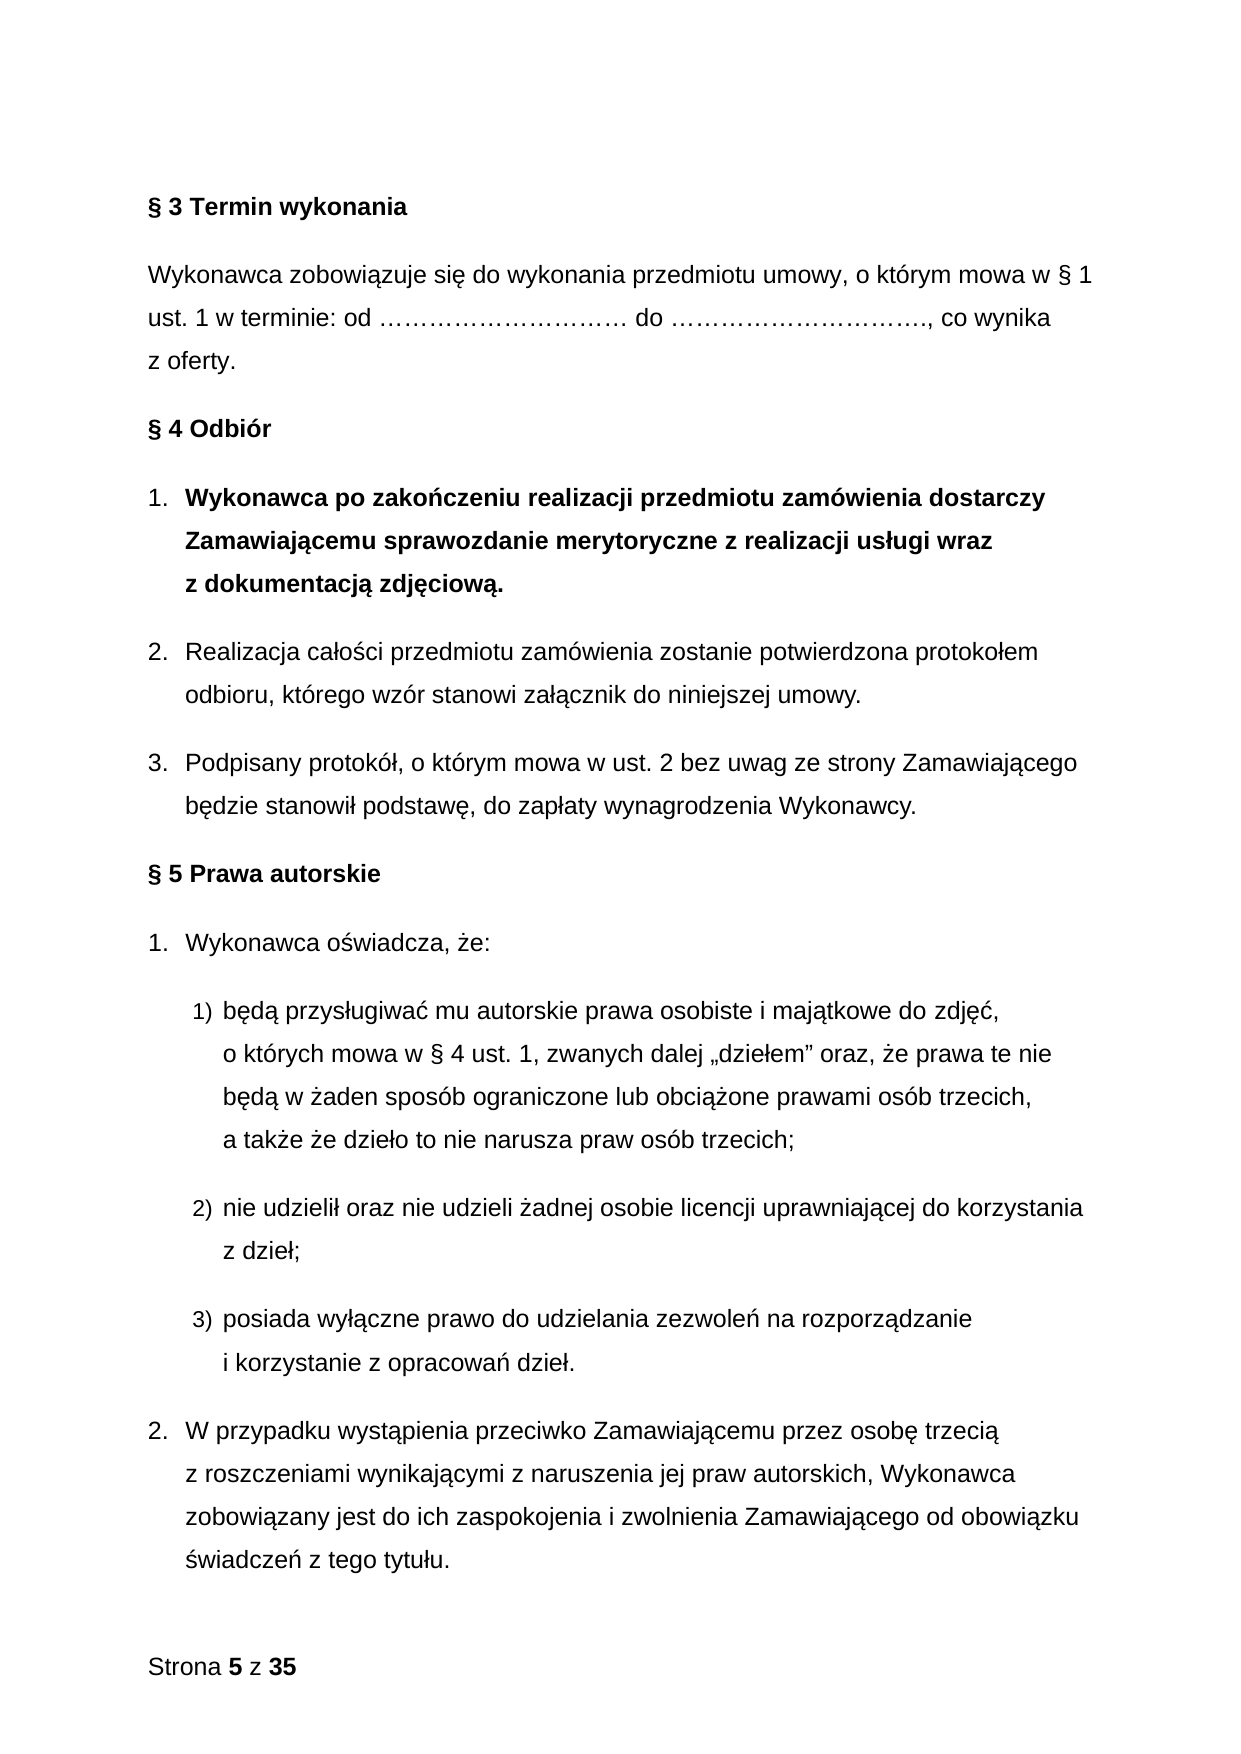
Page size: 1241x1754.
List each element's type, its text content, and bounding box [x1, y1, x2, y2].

list Wykonawca oświadcza, że: [148, 928, 1093, 956]
list będą przysługiwać mu autorskie prawa osobiste i majątkowe do zdjęć, o których mowa w § 4 ust. 1, zwanych dalej „dziełem” oraz, że prawa te nie będą w żaden sposób ograniczone lub obciążone prawami osób trzecich, a także że dzieło to nie narusza praw osób trzecich; [192, 996, 1093, 1154]
list Podpisany protokół, o którym mowa w ust. 2 bez uwag ze strony Zamawiającego będzie stanowił podstawę, do zapłaty wynagrodzenia Wykonawcy. [148, 748, 1093, 820]
list W przypadku wystąpienia przeciwko Zamawiającemu przez osobę trzecią z roszczeniami wynikającymi z naruszenia jej praw autorskich, Wykonawca zobowiązany jest do ich zaspokojenia i zwolnienia Zamawiającego od obowiązku świadczeń z tego tytułu. [148, 1416, 1093, 1574]
subtitle § 4 Odbiór [148, 414, 1093, 443]
subtitle § 5 Prawa autorskie [148, 859, 1093, 888]
list posiada wyłączne prawo do udzielania zezwoleń na rozporządzanie i korzystanie z opracowań dzieł. [192, 1304, 1093, 1376]
subtitle § 3 Termin wykonania [148, 192, 1093, 221]
list nie udzielił oraz nie udzieli żadnej osobie licencji uprawniającej do korzystania z dzieł; [192, 1193, 1093, 1265]
text Wykonawca zobowiązuje się do wykonania przedmiotu umowy, o którym mowa w § 1 ust. 1 w terminie: od ………………………… do …………………………., co wynika z oferty. [148, 260, 1093, 375]
list Realizacja całości przedmiotu zamówienia zostanie potwierdzona protokołem odbioru, którego wzór stanowi załącznik do niniejszej umowy. [148, 637, 1093, 709]
list Wykonawca po zakończeniu realizacji przedmiotu zamówienia dostarczy Zamawiającemu sprawozdanie merytoryczne z realizacji usługi wraz z dokumentacją zdjęciową. [148, 483, 1093, 598]
